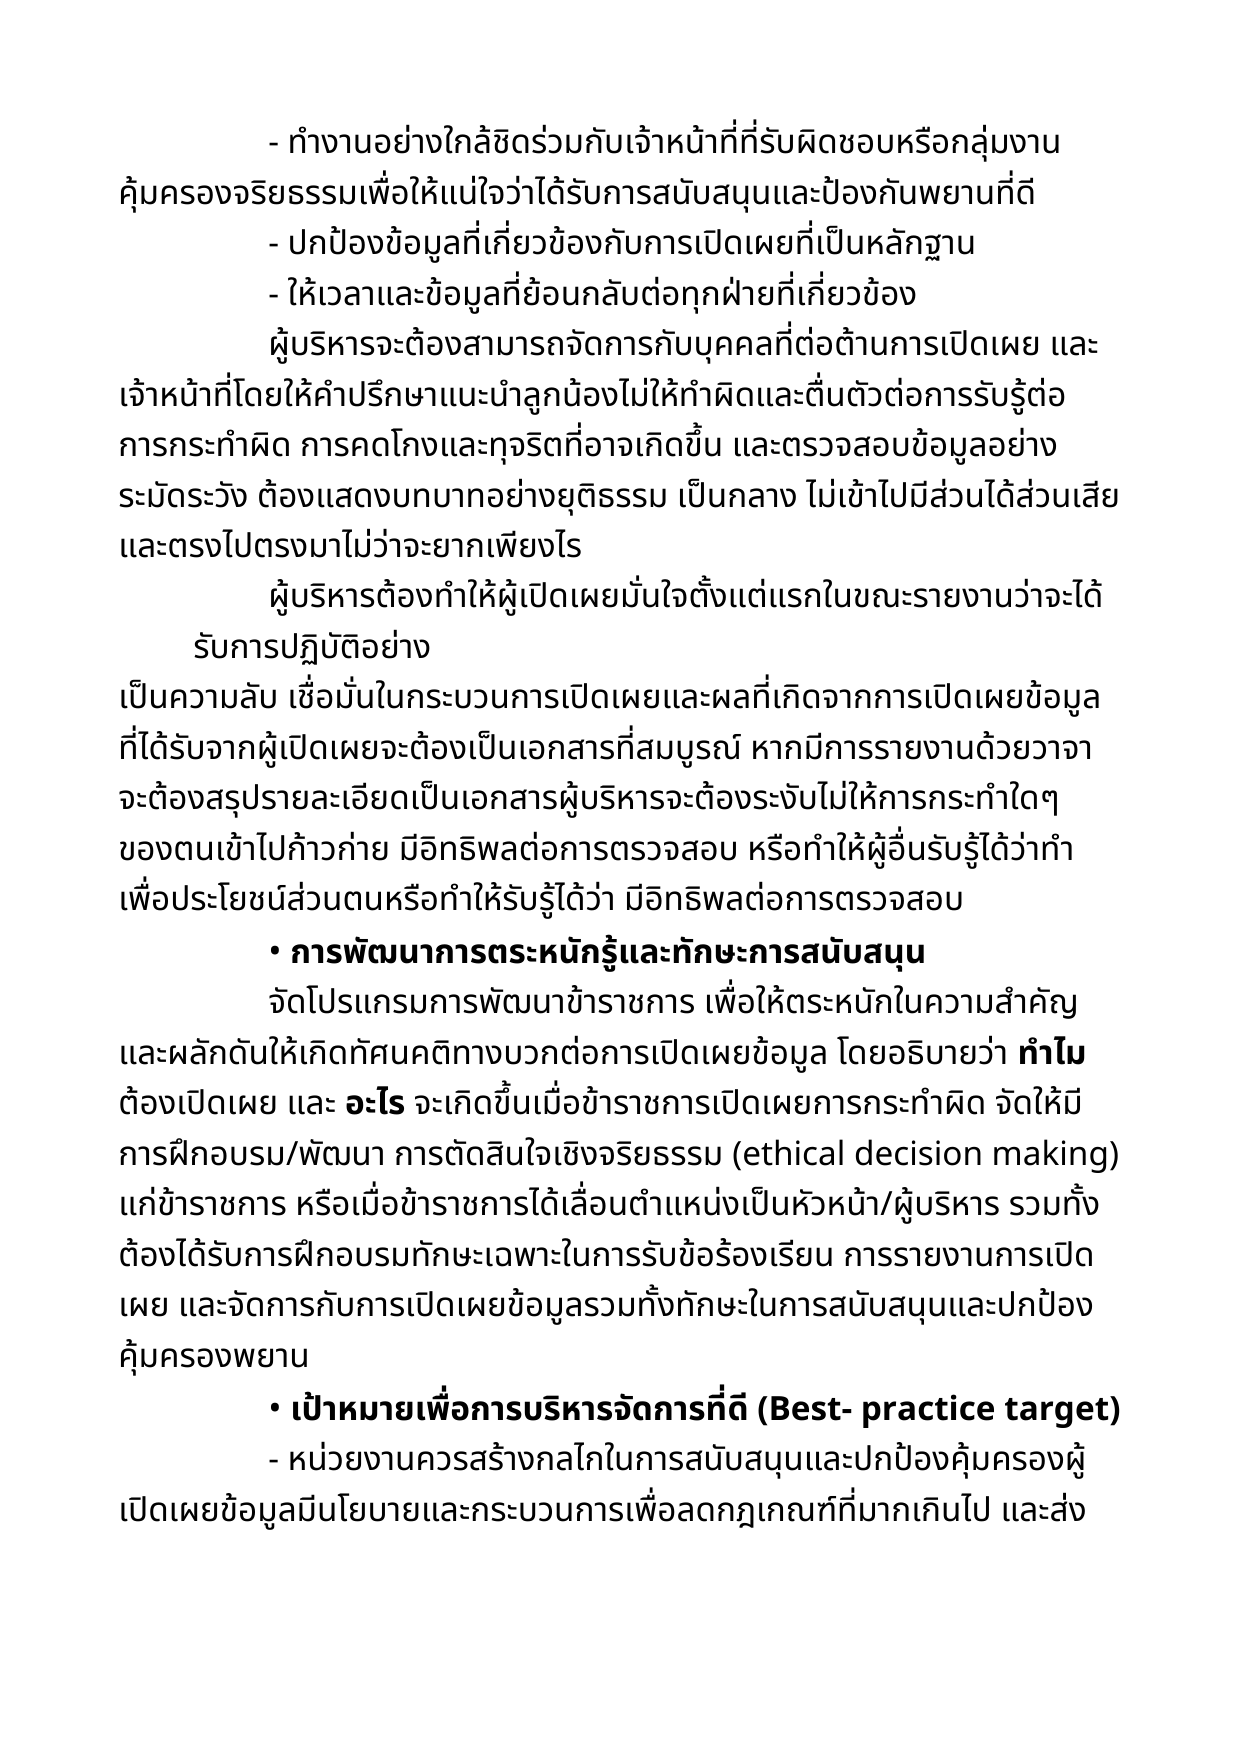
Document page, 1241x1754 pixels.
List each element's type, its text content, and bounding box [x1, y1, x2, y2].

text - ให้เวลาและข้อมูลที่ย้อนกลับต่อทุกฝ่ายที่เกี่ยวข้อง [193, 270, 1122, 320]
text - ปกป้องข้อมูลที่เกี่ยวข้องกับการเปิดเผยที่เป็นหลักฐาน [193, 219, 1122, 270]
text • เป้าหมายเพื่อการบริหารจัดการที่ดี (Best- practice target) [193, 1382, 1122, 1435]
text ผู้บริหารจะต้องสามารถจัดการกับบุคคลที่ต่อต้านการเปิดเผย และเจ้าหน้าที่โดยให้คำปรึกษาแนะนำลูกน้องไม่ให้ทำผิดและตื่นตัวต่อการรับรู้ต่อการกระทำผิด การคดโกงและทุจริตที่อาจเกิดขึ้น และตรวจสอบข้อมูลอย่างระมัดระวัง ต้องแสดงบทบาทอย่างยุติธรรม เป็นกลาง ไม่เข้าไปมีส่วนได้ส่วนเสียและตรงไปตรงมาไม่ว่าจะยากเพียงไร [118, 320, 1122, 572]
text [118, 1435, 1122, 1536]
text จัดโปรแกรมการพัฒนาข้าราชการ เพื่อให้ตระหนักในความสำคัญและผลักดันให้เกิดทัศนคติทางบวกต่อการเปิดเผยข้อมูล โดยอธิบายว่า ทำไม ต้องเปิดเผย และ อะไร จะเกิดขึ้นเมื่อข้าราชการเปิดเผยการกระทำผิด จัดให้มีการฝึกอบรม/พัฒนา การตัดสินใจเชิงจริยธรรม (ethical decision making) แก่ข้าราชการ หรือเมื่อข้าราชการได้เลื่อนตำแหน่งเป็นหัวหน้า/ผู้บริหาร รวมทั้งต้องได้รับการฝึกอบรมทักษะเฉพาะในการรับข้อร้องเรียน การรายงานการเปิดเผย และจัดการกับการเปิดเผยข้อมูลรวมทั้งทักษะในการสนับสนุนและปกป้องคุ้มครองพยาน [118, 978, 1122, 1382]
text ผู้บริหารต้องทำให้ผู้เปิดเผยมั่นใจตั้งแต่แรกในขณะรายงานว่าจะได้รับการปฏิบัติอย่าง [193, 572, 1122, 673]
text - ทำงานอย่างใกล้ชิดร่วมกับเจ้าหน้าที่ที่รับผิดชอบหรือกลุ่มงานคุ้มครองจริยธรรมเพื่อให้แน่ใจว่าได้รับการสนับสนุนและป้องกันพยานที่ดี [118, 118, 1122, 219]
text • การพัฒนาการตระหนักรู้และทักษะการสนับสนุน [193, 925, 1122, 978]
text เป็นความลับ เชื่อมั่นในกระบวนการเปิดเผยและผลที่เกิดจากการเปิดเผยข้อมูลที่ได้รับจากผู้เปิดเผยจะต้องเป็นเอกสารที่สมบูรณ์ หากมีการรายงานด้วยวาจาจะต้องสรุปรายละเอียดเป็นเอกสารผู้บริหารจะต้องระงับไม่ให้การกระทำใดๆ ของตนเข้าไปก้าวก่าย มีอิทธิพลต่อการตรวจสอบ หรือทำให้ผู้อื่นรับรู้ได้ว่าทำเพื่อประโยชน์ส่วนตนหรือทำให้รับรู้ได้ว่า มีอิทธิพลต่อการตรวจสอบ [118, 673, 1122, 925]
